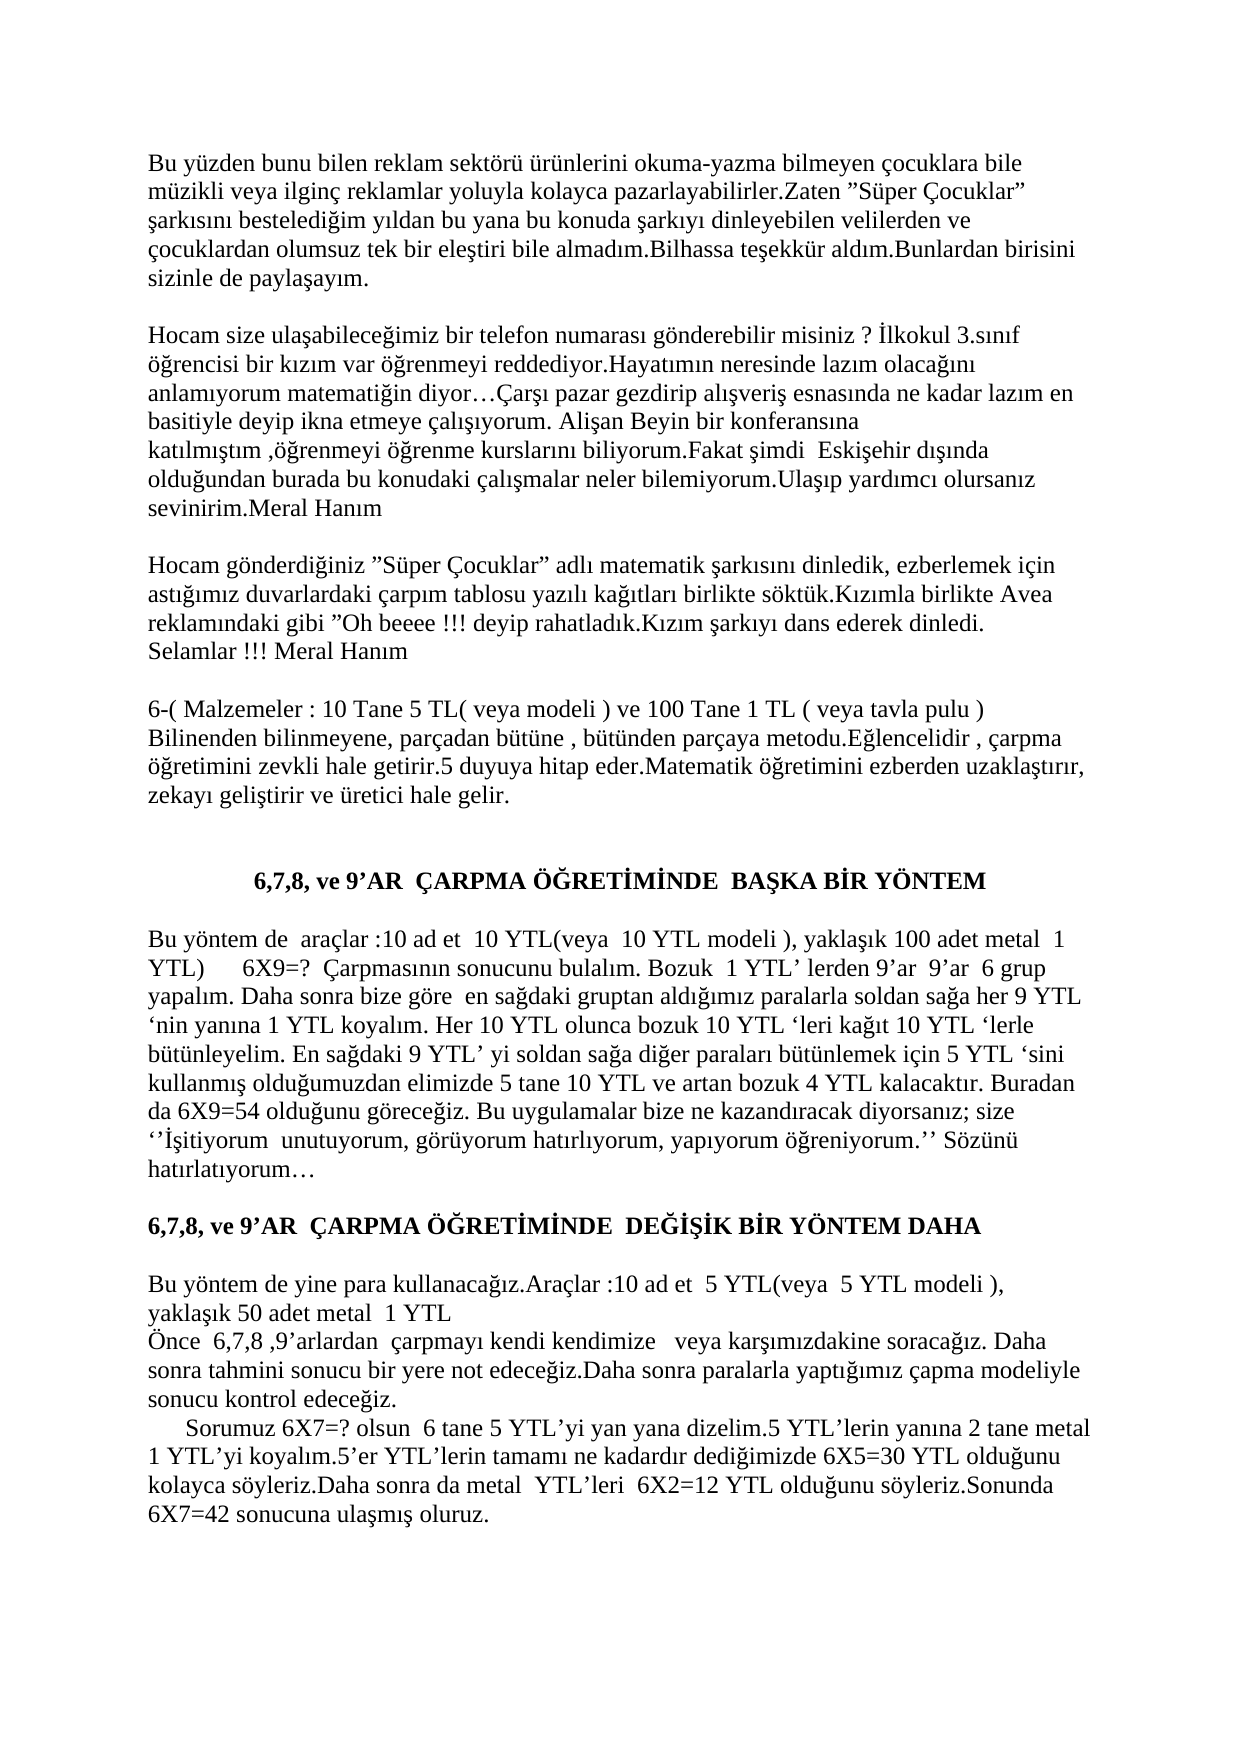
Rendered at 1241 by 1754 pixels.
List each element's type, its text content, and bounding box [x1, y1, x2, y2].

text Hocam size ulaşabileceğimiz bir telefon numarası gönderebilir misiniz ? İlkokul 3.sınıf öğrencisi bir kızım var öğrenmeyi reddediyor.Hayatımın neresinde lazım olacağını anlamıyorum matematiğin diyor…Çarşı pazar gezdirip alışveriş esnasında ne kadar lazım en basitiyle deyip ikna etmeye çalışıyorum. Alişan Beyin bir konferansına katılmıştım ,öğrenmeyi öğrenme kurslarını biliyorum.Fakat şimdi Eskişehir dışında olduğundan burada bu konudaki çalışmalar neler bilemiyorum.Ulaşıp yardımcı olursanız sevinirim.Meral Hanım [148, 320, 1093, 521]
text 6,7,8, ve 9’AR ÇARPMA ÖĞRETİMİNDE BAŞKA BİR YÖNTEM [148, 866, 1093, 895]
text Hocam gönderdiğiniz ”Süper Çocuklar” adlı matematik şarkısını dinledik, ezberlemek için astığımız duvarlardaki çarpım tablosu yazılı kağıtları birlikte söktük.Kızımla birlikte Avea reklamındaki gibi ”Oh beeee !!! deyip rahatladık.Kızım şarkıyı dans ederek dinledi. Selamlar !!! Meral Hanım [148, 550, 1093, 665]
text Sorumuz 6X7=? olsun 6 tane 5 YTL’yi yan yana dizelim.5 YTL’lerin yanına 2 tane metal 1 YTL’yi koyalım.5’er YTL’lerin tamamı ne kadardır dediğimizde 6X5=30 YTL olduğunu kolayca söyleriz.Daha sonra da metal YTL’leri 6X2=12 YTL olduğunu söyleriz.Sonunda 6X7=42 sonucuna ulaşmış oluruz. [148, 1413, 1093, 1528]
text 6-( Malzemeler : 10 Tane 5 TL( veya modeli ) ve 100 Tane 1 TL ( veya tavla pulu ) Bilinenden bilinmeyene, parçadan bütüne , bütünden parçaya metodu.Eğlencelidir , çarpma öğretimini zevkli hale getirir.5 duyuya hitap eder.Matematik öğretimini ezberden uzaklaştırır, zekayı geliştirir ve üretici hale gelir. [148, 694, 1093, 809]
text Bu yöntem de araçlar :10 ad et 10 YTL(veya 10 YTL modeli ), yaklaşık 100 adet metal 1 YTL) 6X9=? Çarpmasının sonucunu bulalım. Bozuk 1 YTL’ lerden 9’ar 9’ar 6 grup yapalım. Daha sonra bize göre en sağdaki gruptan aldığımız paralarla soldan sağa her 9 YTL ‘nin yanına 1 YTL koyalım. Her 10 YTL olunca bozuk 10 YTL ‘leri kağıt 10 YTL ‘lerle bütünleyelim. En sağdaki 9 YTL’ yi soldan sağa diğer paraları bütünlemek için 5 YTL ‘sini kullanmış olduğumuzdan elimizde 5 tane 10 YTL ve artan bozuk 4 YTL kalacaktır. Buradan da 6X9=54 olduğunu göreceğiz. Bu uygulamalar bize ne kazandıracak diyorsanız; size ‘’İşitiyorum unutuyorum, görüyorum hatırlıyorum, yapıyorum öğreniyorum.’’ Sözünü hatırlatıyorum… [148, 924, 1093, 1183]
text Bu yüzden bunu bilen reklam sektörü ürünlerini okuma-yazma bilmeyen çocuklara bile müzikli veya ilginç reklamlar yoluyla kolayca pazarlayabilirler.Zaten ”Süper Çocuklar” şarkısını bestelediğim yıldan bu yana bu konuda şarkıyı dinleyebilen velilerden ve çocuklardan olumsuz tek bir eleştiri bile almadım.Bilhassa teşekkür aldım.Bunlardan birisini sizinle de paylaşayım. [148, 148, 1093, 291]
text Bu yöntem de yine para kullanacağız.Araçlar :10 ad et 5 YTL(veya 5 YTL modeli ), yaklaşık 50 adet metal 1 YTL [148, 1269, 1093, 1326]
text 6,7,8, ve 9’AR ÇARPMA ÖĞRETİMİNDE DEĞİŞİK BİR YÖNTEM DAHA [148, 1211, 1093, 1240]
text Önce 6,7,8 ,9’arlardan çarpmayı kendi kendimize veya karşımızdakine soracağız. Daha sonra tahmini sonucu bir yere not edeceğiz.Daha sonra paralarla yaptığımız çapma modeliyle sonucu kontrol edeceğiz. [148, 1326, 1093, 1413]
